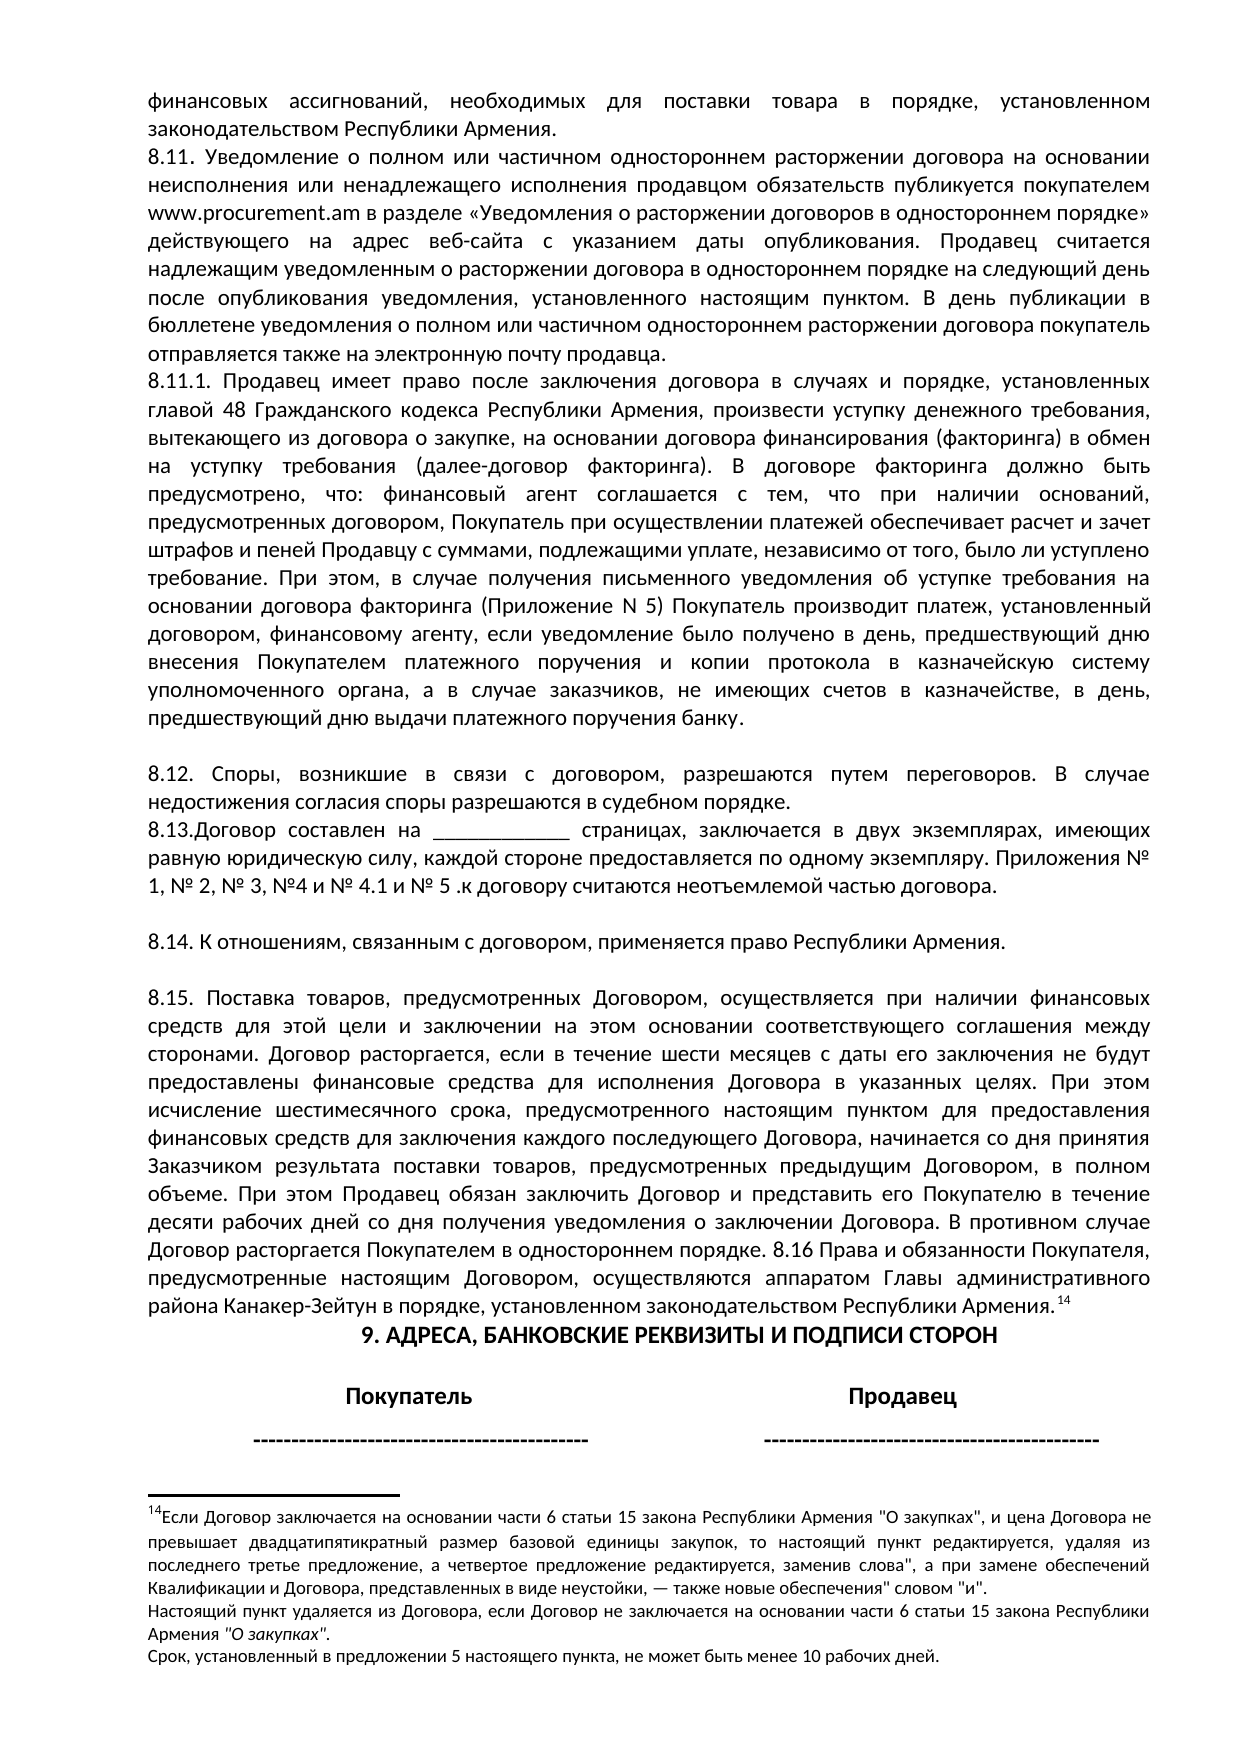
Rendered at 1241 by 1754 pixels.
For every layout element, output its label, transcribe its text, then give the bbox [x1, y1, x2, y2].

text 8.11․ Уведомление о полном или частичном одностороннем расторжении договора на основании неисполнения или ненадлежащего исполнения продавцом обязательств публикуется покупателем www.procurement.am в разделе «Уведомления о расторжении договоров в одностороннем порядке» действующего на адрес веб-сайта с указанием даты опубликования. Продавец считается надлежащим уведомленным о расторжении договора в одностороннем порядке на следующий день после опубликования уведомления, установленного настоящим пунктом. В день публикации в бюллетене уведомления о полном или частичном одностороннем расторжении договора покупатель отправляется также на электронную почту продавца. [148, 142, 1152, 367]
table_header Покупатель [136, 1380, 647, 1424]
text 8.13.Договор составлен на ____________ страницах, заключается в двух экземплярах, имеющих равную юридическую силу, каждой стороне предоставляется по одному экземпляру. Приложения № 1, № 2, № 3, №4 и № 4.1 и № 5 .к договору считаются неотъемлемой частью договора. [148, 815, 1152, 899]
table_header Продавец [647, 1380, 1158, 1424]
text 8.12. Споры, возникшие в связи с договором, разрешаются путем переговоров. В случае недостижения согласия споры разрешаются в судебном порядке. [148, 759, 1152, 815]
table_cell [647, 1424, 1158, 1489]
text 9. АДРЕСА, БАНКОВСКИЕ РЕКВИЗИТЫ И ПОДПИСИ СТОРОН [148, 1319, 1152, 1350]
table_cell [136, 1424, 647, 1489]
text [148, 86, 1152, 142]
text 8.11.1. Продавец имеет право после заключения договора в случаях и порядке, установленных главой 48 Гражданского кодекса Республики Армения, произвести уступку денежного требования, вытекающего из договора о закупке, на основании договора финансирования (факторинга) в обмен на уступку требования (далее-договор факторинга). В договоре факторинга должно быть предусмотрено, что: финансовый агент соглашается с тем, что при наличии оснований, предусмотренных договором, Покупатель при осуществлении платежей обеспечивает расчет и зачет штрафов и пеней Продавцу с суммами, подлежащими уплате, независимо от того, было ли уступлено требование. При этом, в случае получения письменного уведомления об уступке требования на основании договора факторинга (Приложение N 5) Покупатель производит платеж, установленный договором, финансовому агенту, если уведомление было получено в день, предшествующий дню внесения Покупателем платежного поручения и копии протокола в казначейскую систему уполномоченного органа, а в случае заказчиков, не имеющих счетов в казначействе, в день, предшествующий дню выдачи платежного поручения банку. [148, 367, 1152, 731]
text 8.15. Поставка товаров, предусмотренных Договором, осуществляется при наличии финансовых средств для этой цели и заключении на этом основании соответствующего соглашения между сторонами. Договор расторгается, если в течение шести месяцев с даты его заключения не будут предоставлены финансовые средства для исполнения Договора в указанных целях. При этом исчисление шестимесячного срока, предусмотренного настоящим пунктом для предоставления финансовых средств для заключения каждого последующего Договора, начинается со дня принятия Заказчиком результата поставки товаров, предусмотренных предыдущим Договором, в полном объеме. При этом Продавец обязан заключить Договор и представить его Покупателю в течение десяти рабочих дней со дня получения уведомления о заключении Договора. В противном случае Договор расторгается Покупателем в одностороннем порядке. 8.16 Права и обязанности Покупателя, предусмотренные настоящим Договором, осуществляются аппаратом Главы административного района Канакер-Зейтун в порядке, установленном законодательством Республики Армения. [148, 983, 1152, 1319]
text 8.14. К отношениям, связанным с договором, применяется право Республики Армения. [148, 927, 1152, 955]
